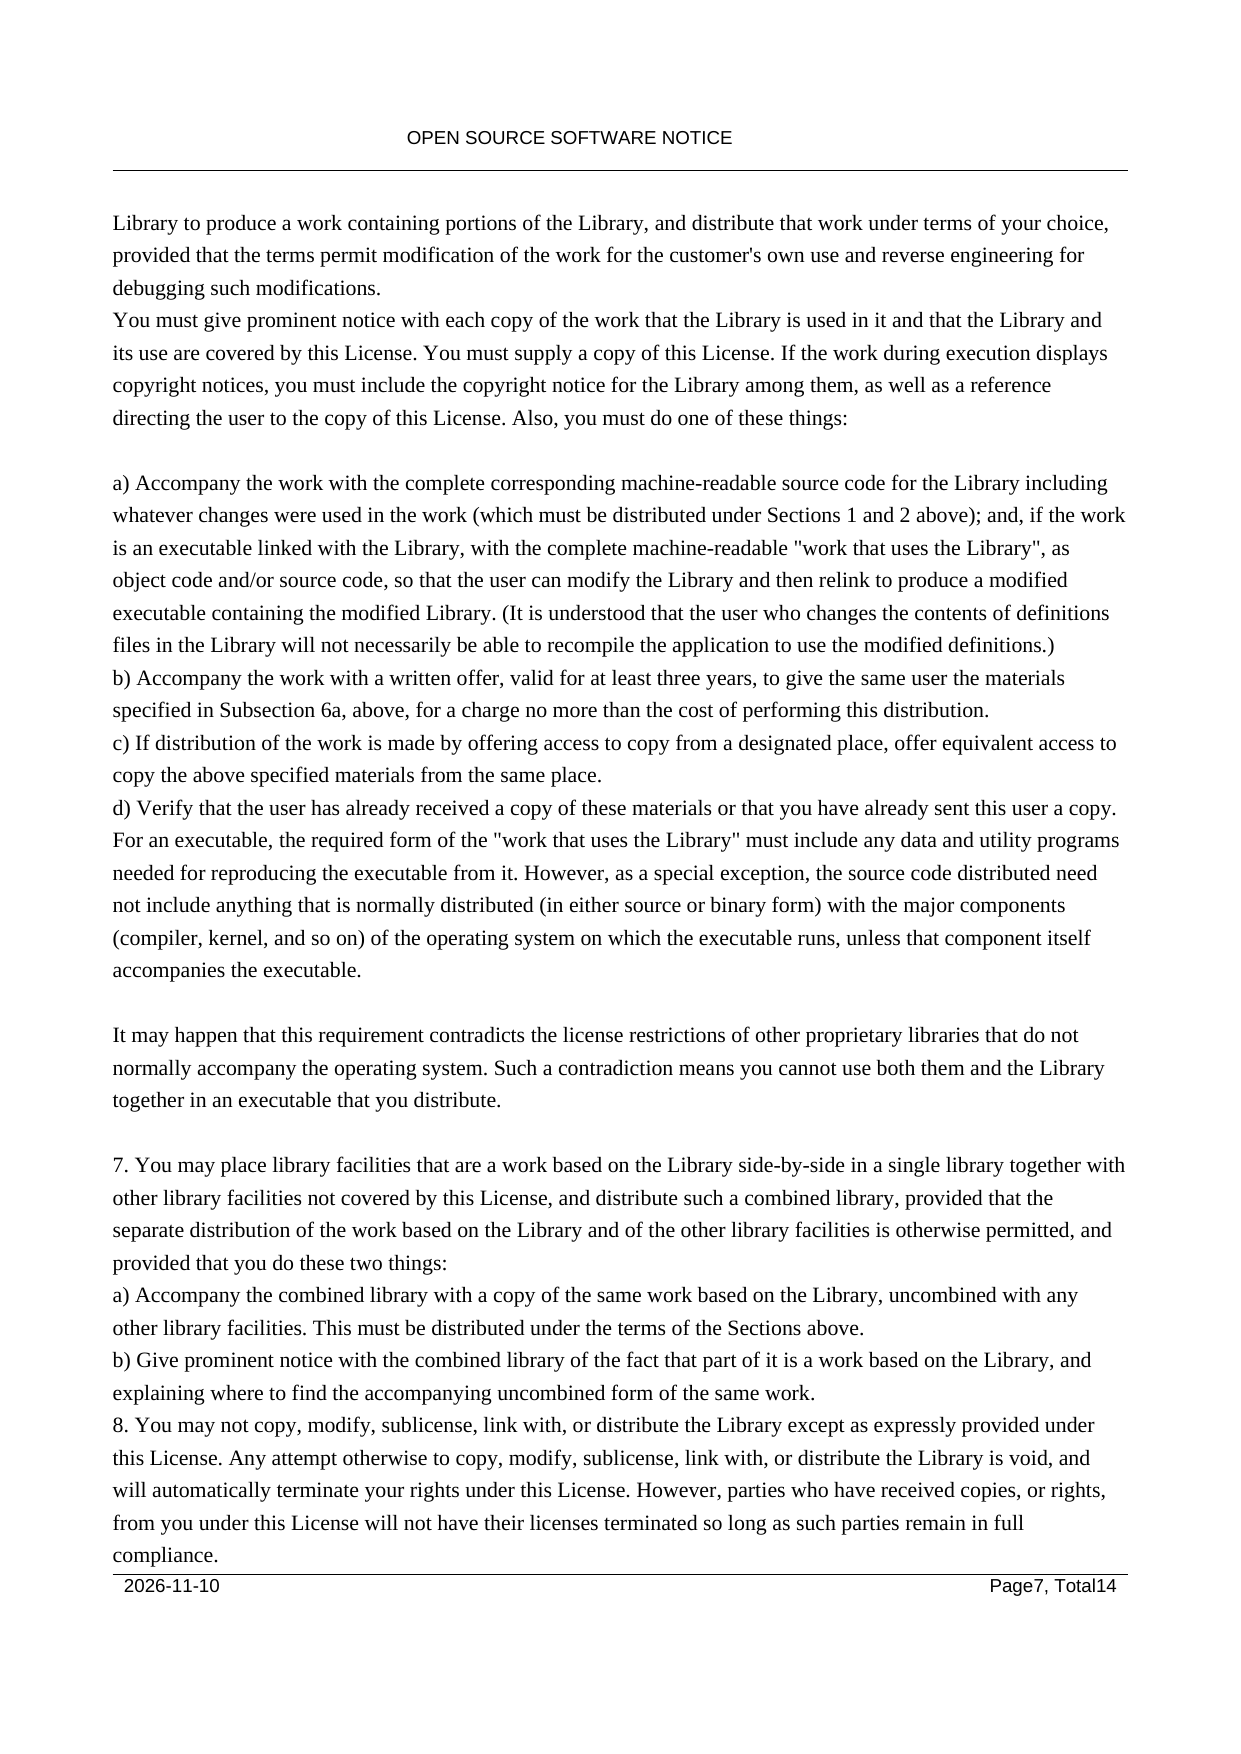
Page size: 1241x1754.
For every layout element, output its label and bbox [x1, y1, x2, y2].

text [112, 206, 1128, 1571]
